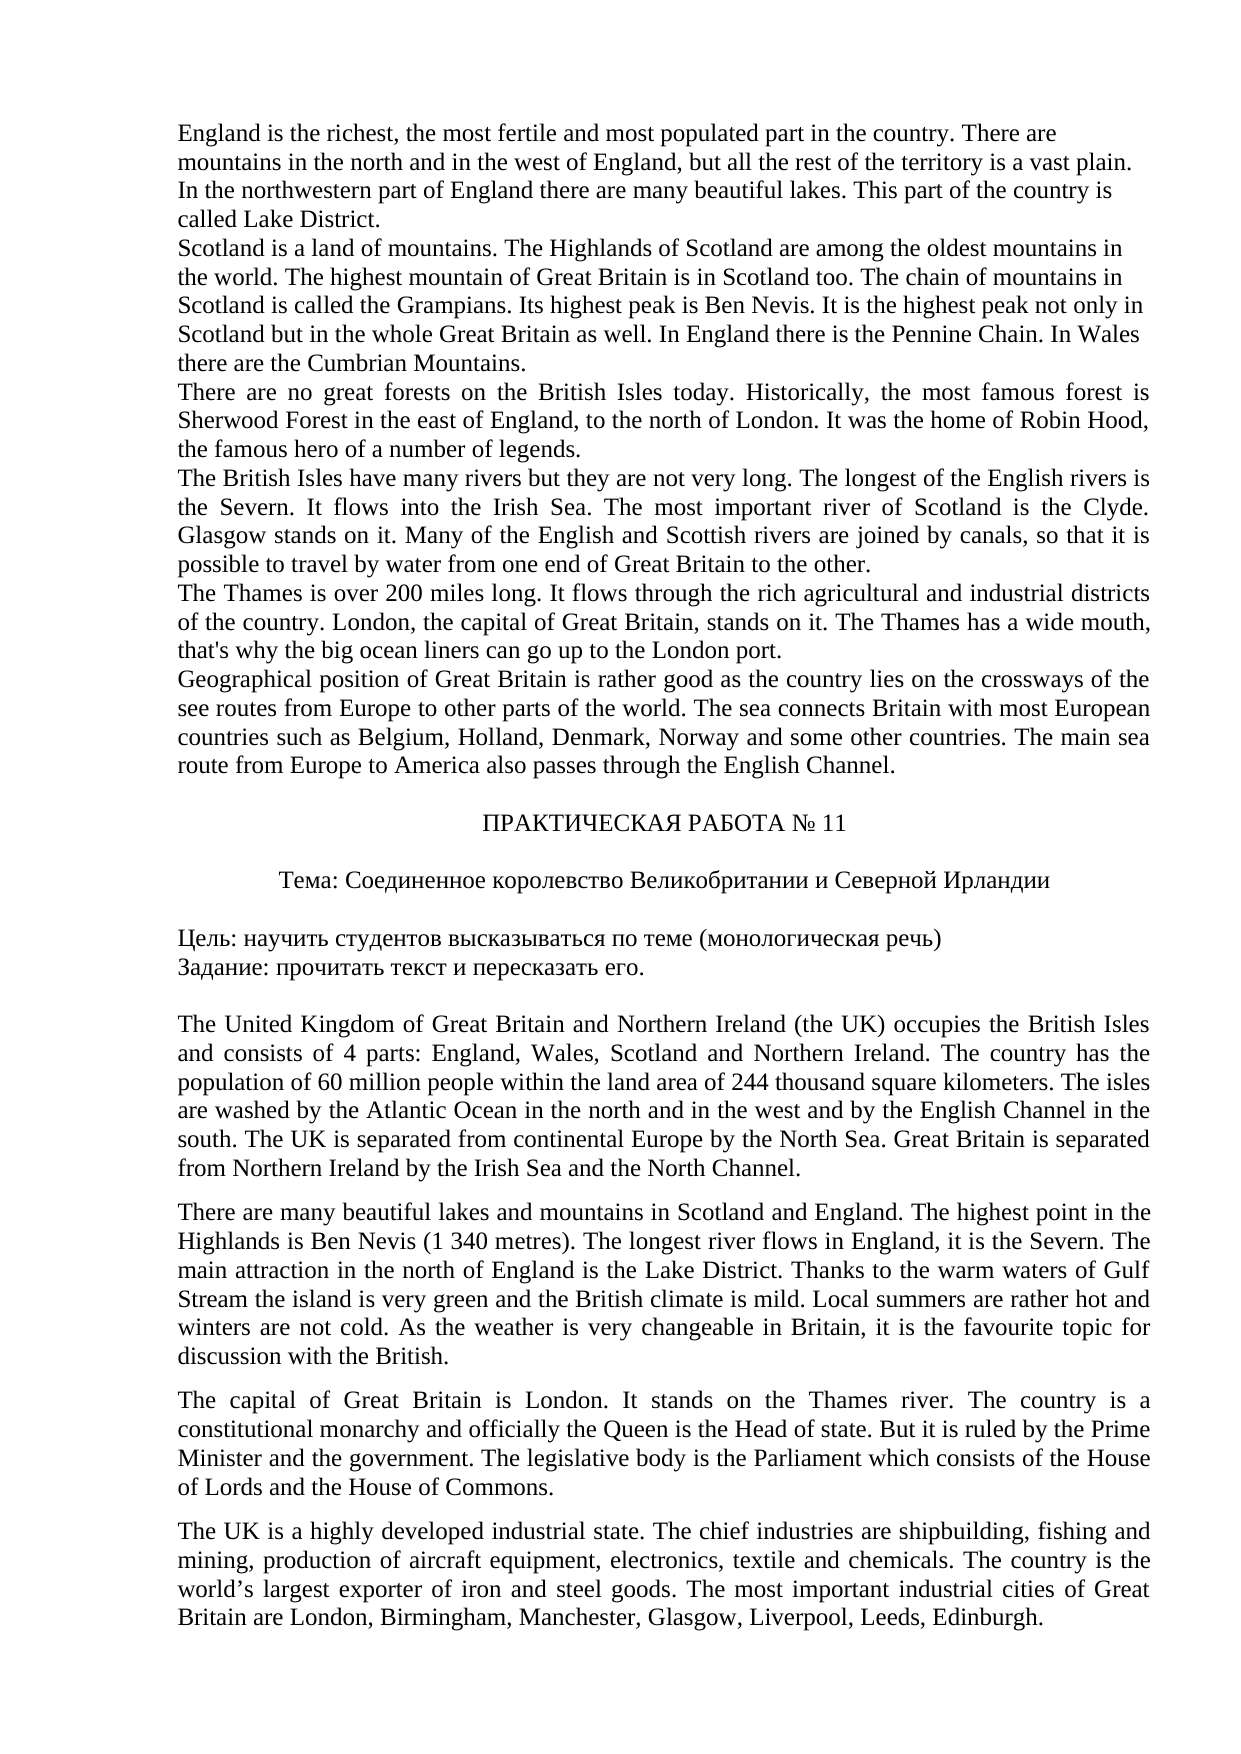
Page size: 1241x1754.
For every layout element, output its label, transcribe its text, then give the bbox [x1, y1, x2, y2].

text The British Isles have many rivers but they are not very long. The longest of the English rivers is the Severn. It flows into the Irish Sea. The most important river of Scotland is the Clyde. Glasgow stands on it. Many of the English and Scottish rivers are joined by canals, so that it is possible to travel by water from one end of Great Britain to the other. [177, 463, 1152, 578]
text Тема: Соединенное королевство Великобритании и Северной Ирландии [177, 866, 1152, 894]
text England is the richest, the most fertile and most populated part in the country. There are mountains in the north and in the west of England, but all the rest of the territory is a vast plain. In the northwestern part of England there are many beautiful lakes. This part of the country is called Lake District. [177, 118, 1152, 233]
text The Thames is over 200 miles long. It flows through the rich agricultural and industrial districts of the country. London, the capital of Great Britain, stands on it. The Thames has a wide mouth, that's why the big ocean liners can go up to the London port. [177, 578, 1152, 664]
text The UK is a highly developed industrial state. The chief industries are shipbuilding, fishing and mining, production of aircraft equipment, electronics, textile and chemicals. The country is the world’s largest exporter of iron and steel goods. The most important industrial cities of Great Britain are London, Birmingham, Manchester, Glasgow, Liverpool, Leeds, Edinburgh. [177, 1516, 1152, 1631]
text There are many beautiful lakes and mountains in Scotland and England. The highest point in the Highlands is Ben Nevis (1 340 metres). The longest river flows in England, it is the Severn. The main attraction in the north of England is the Lake District. Thanks to the warm waters of Gulf Stream the island is very green and the British climate is mild. Local summers are rather hot and winters are not cold. As the weather is very changeable in Britain, it is the favourite topic for discussion with the British. [177, 1197, 1152, 1370]
text The United Kingdom of Great Britain and Northern Ireland (the UK) occupies the British Isles and consists of 4 parts: England, Wales, Scotland and Northern Ireland. The country has the population of 60 million people within the land area of 244 thousand square kilometers. The isles are washed by the Atlantic Ocean in the north and in the west and by the English Channel in the south. The UK is separated from continental Europe by the North Sea. Great Britain is separated from Northern Ireland by the Irish Sea and the North Channel. [177, 1009, 1152, 1182]
text There are no great forests on the British Isles today. Historically, the most famous forest is Sherwood Forest in the east of England, to the north of London. It was the home of Robin Hood, the famous hero of a number of legends. [177, 377, 1152, 463]
text The capital of Great Britain is London. It stands on the Thames river. The country is a constitutional monarchy and officially the Queen is the Head of state. But it is ruled by the Prime Minister and the government. The legislative body is the Parliament which consists of the House of Lords and the House of Commons. [177, 1386, 1152, 1501]
text Цель: научить студентов высказываться по теме (монологическая речь) [177, 923, 1152, 952]
text Задание: прочитать текст и пересказать его. [177, 952, 1152, 981]
text Scotland is a land of mountains. The Highlands of Scotland are among the oldest mountains in the world. The highest mountain of Great Britain is in Scotland too. The chain of mountains in Scotland is called the Grampians. Its highest peak is Ben Nevis. It is the highest peak not only in Scotland but in the whole Great Britain as well. In England there is the Pennine Chain. In Wales there are the Cumbrian Mountains. [177, 233, 1152, 377]
text ПРАКТИЧЕСКАЯ РАБОТА № 11 [177, 808, 1152, 837]
text Geographical position of Great Britain is rather good as the country lies on the crossways of the see routes from Europe to other parts of the world. The sea connects Britain with most European countries such as Belgium, Holland, Denmark, Norway and some other countries. The main sea route from Europe to America also passes through the English Channel. [177, 664, 1152, 779]
